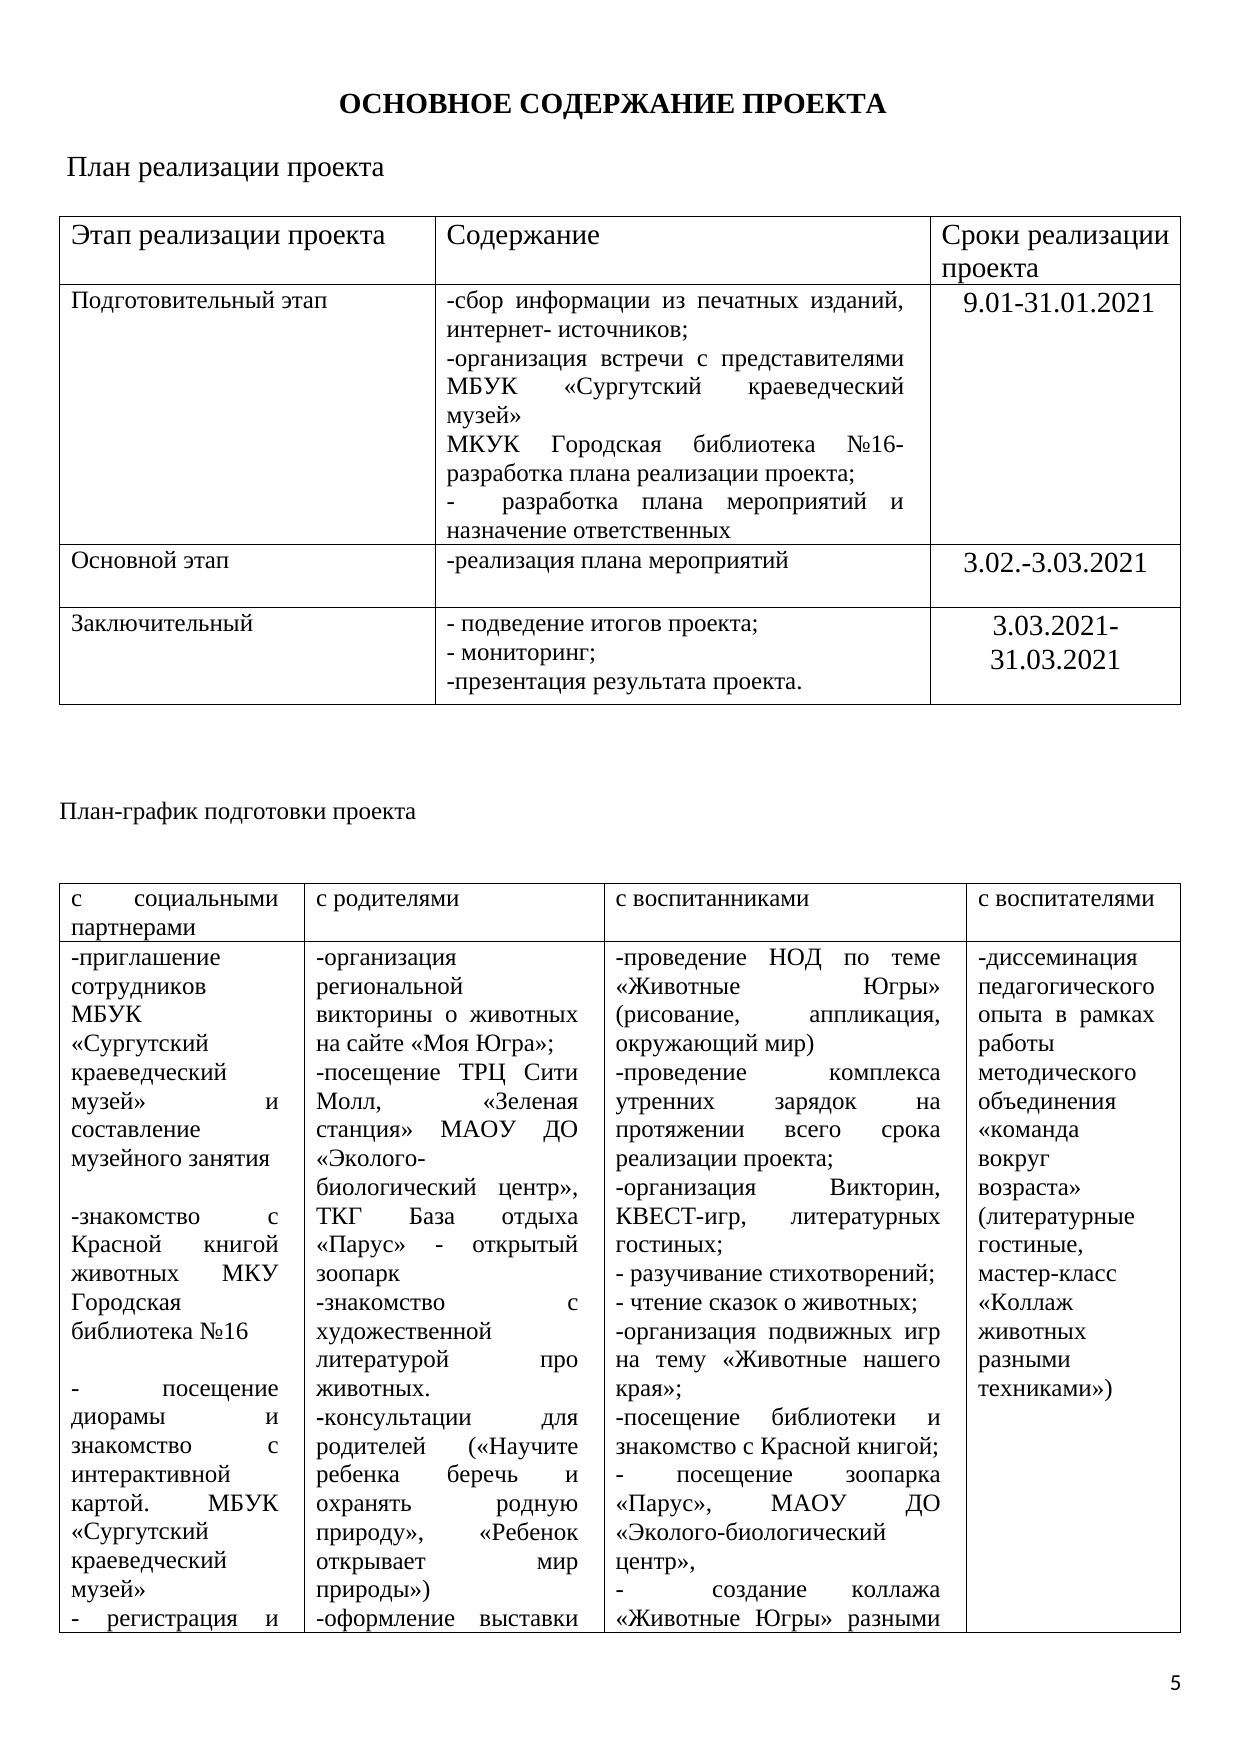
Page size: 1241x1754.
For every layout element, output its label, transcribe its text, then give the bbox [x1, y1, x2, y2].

table_cell Заключительный [60, 608, 435, 704]
table_cell 3.02.-3.03.2021 [931, 545, 1180, 607]
table_cell Основной этап [60, 545, 435, 607]
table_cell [305, 942, 604, 1632]
table_header с воспитателями [967, 884, 1180, 941]
table_header с социальными партнерами [60, 884, 304, 941]
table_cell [967, 942, 1180, 1632]
table_cell 9.01-31.01.2021 [931, 285, 1180, 544]
table_header Содержание [436, 217, 930, 284]
table_header Сроки реализации проекта [931, 217, 1180, 284]
table_header с родителями [305, 884, 604, 941]
table_cell -сбор информации из печатных изданий, интернет- источников; -организация встречи с представителями МБУК «Сургутский краеведческий музей» МКУК Городская библиотека №16- разработка плана реализации проекта; - разработка плана мероприятий и назначение ответственных [436, 285, 930, 544]
text План реализации проекта [59, 149, 1181, 182]
table_header с воспитанниками [605, 884, 966, 941]
text План-график подготовки проекта [59, 796, 1166, 825]
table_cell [605, 942, 966, 1632]
table_header Этап реализации проекта [60, 217, 435, 284]
text ОСНОВНОЕ СОДЕРЖАНИЕ ПРОЕКТА [59, 87, 1166, 120]
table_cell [60, 942, 304, 1632]
table_cell 3.03.2021-31.03.2021 [931, 608, 1180, 704]
table_cell - подведение итогов проекта; - мониторинг; -презентация результата проекта. [436, 608, 930, 704]
table_cell Подготовительный этап [60, 285, 435, 544]
table_cell -реализация плана мероприятий [436, 545, 930, 607]
